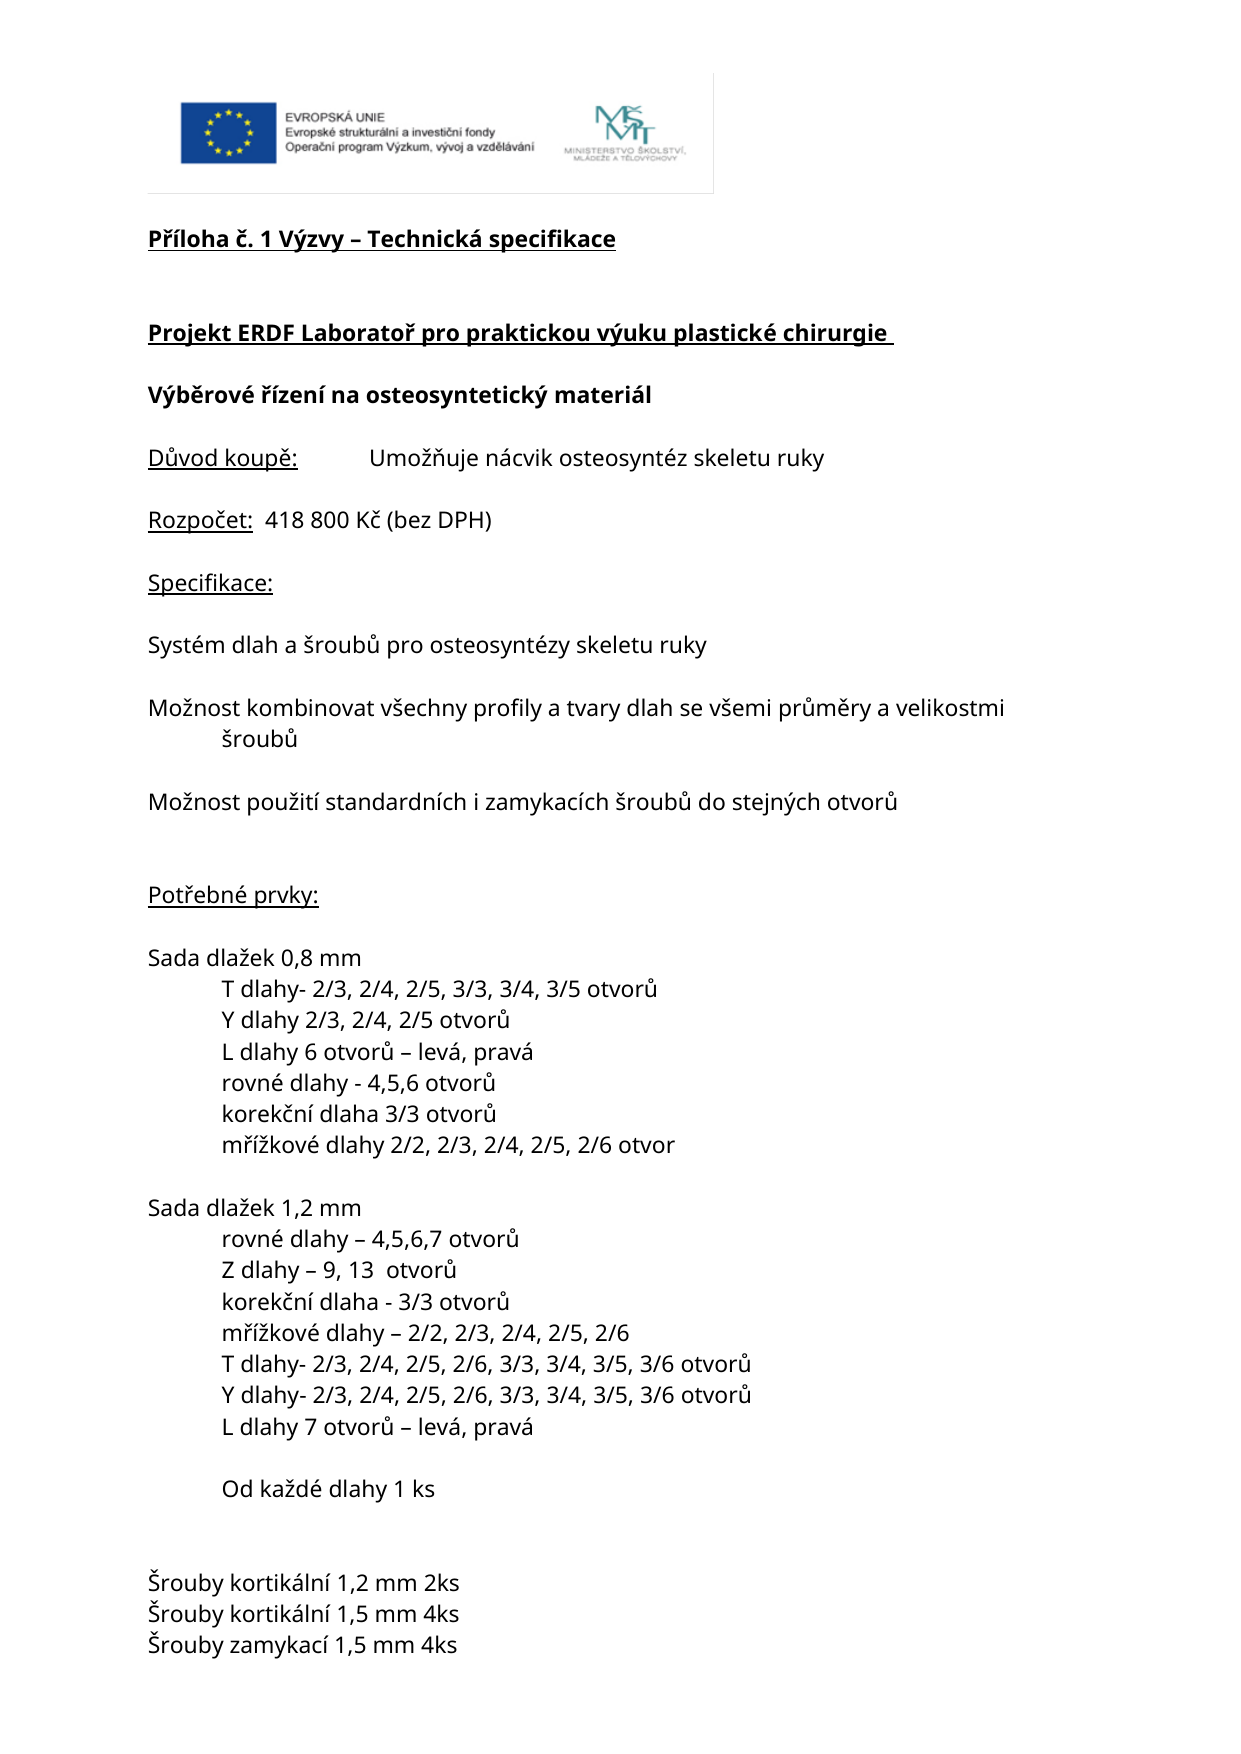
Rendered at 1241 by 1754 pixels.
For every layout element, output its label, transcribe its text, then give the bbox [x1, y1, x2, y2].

text Potřebné prvky: [148, 879, 1092, 911]
text rovné dlahy – 4,5,6,7 otvorů [148, 1223, 1092, 1254]
picture [147, 73, 715, 195]
text L dlahy 6 otvorů – levá, pravá [148, 1036, 1092, 1067]
text Projekt ERDF Laboratoř pro praktickou výuku plastické chirurgie [148, 317, 1092, 348]
text T dlahy- 2/3, 2/4, 2/5, 3/3, 3/4, 3/5 otvorů [148, 973, 1092, 1004]
text Rozpočet: 418 800 Kč (bez DPH) [148, 504, 1092, 536]
text Šrouby kortikální 1,2 mm 2ks [148, 1567, 1092, 1598]
text Výběrové řízení na osteosyntetický materiál [148, 379, 1092, 411]
text rovné dlahy - 4,5,6 otvorů [148, 1067, 1092, 1098]
text korekční dlaha - 3/3 otvorů [148, 1286, 1092, 1317]
text Sada dlažek 0,8 mm [148, 942, 1092, 973]
text Příloha č. 1 Výzvy – Technická specifikace [148, 223, 1092, 254]
text Y dlahy 2/3, 2/4, 2/5 otvorů [148, 1004, 1092, 1036]
text T dlahy- 2/3, 2/4, 2/5, 2/6, 3/3, 3/4, 3/5, 3/6 otvorů [148, 1348, 1092, 1379]
text Systém dlah a šroubů pro osteosyntézy skeletu ruky [148, 629, 1092, 661]
text Sada dlažek 1,2 mm [148, 1192, 1092, 1223]
text L dlahy 7 otvorů – levá, pravá [148, 1411, 1092, 1442]
text Z dlahy – 9, 13 otvorů [148, 1254, 1092, 1286]
text Možnost použití standardních i zamykacích šroubů do stejných otvorů [148, 786, 1092, 817]
text Možnost kombinovat všechny profily a tvary dlah se všemi průměry a velikostmi šroubů [148, 692, 1092, 754]
text Specifikace: [148, 567, 1092, 598]
text Důvod koupě: Umožňuje nácvik osteosyntéz skeletu ruky [148, 442, 1092, 473]
text mřížkové dlahy 2/2, 2/3, 2/4, 2/5, 2/6 otvor [148, 1129, 1092, 1161]
text Od každé dlahy 1 ks [148, 1473, 1092, 1504]
text Y dlahy- 2/3, 2/4, 2/5, 2/6, 3/3, 3/4, 3/5, 3/6 otvorů [148, 1379, 1092, 1411]
text mřížkové dlahy – 2/2, 2/3, 2/4, 2/5, 2/6 [148, 1317, 1092, 1348]
text Šrouby kortikální 1,5 mm 4ks [148, 1598, 1092, 1629]
text korekční dlaha 3/3 otvorů [148, 1098, 1092, 1129]
text Šrouby zamykací 1,5 mm 4ks [148, 1629, 1092, 1661]
